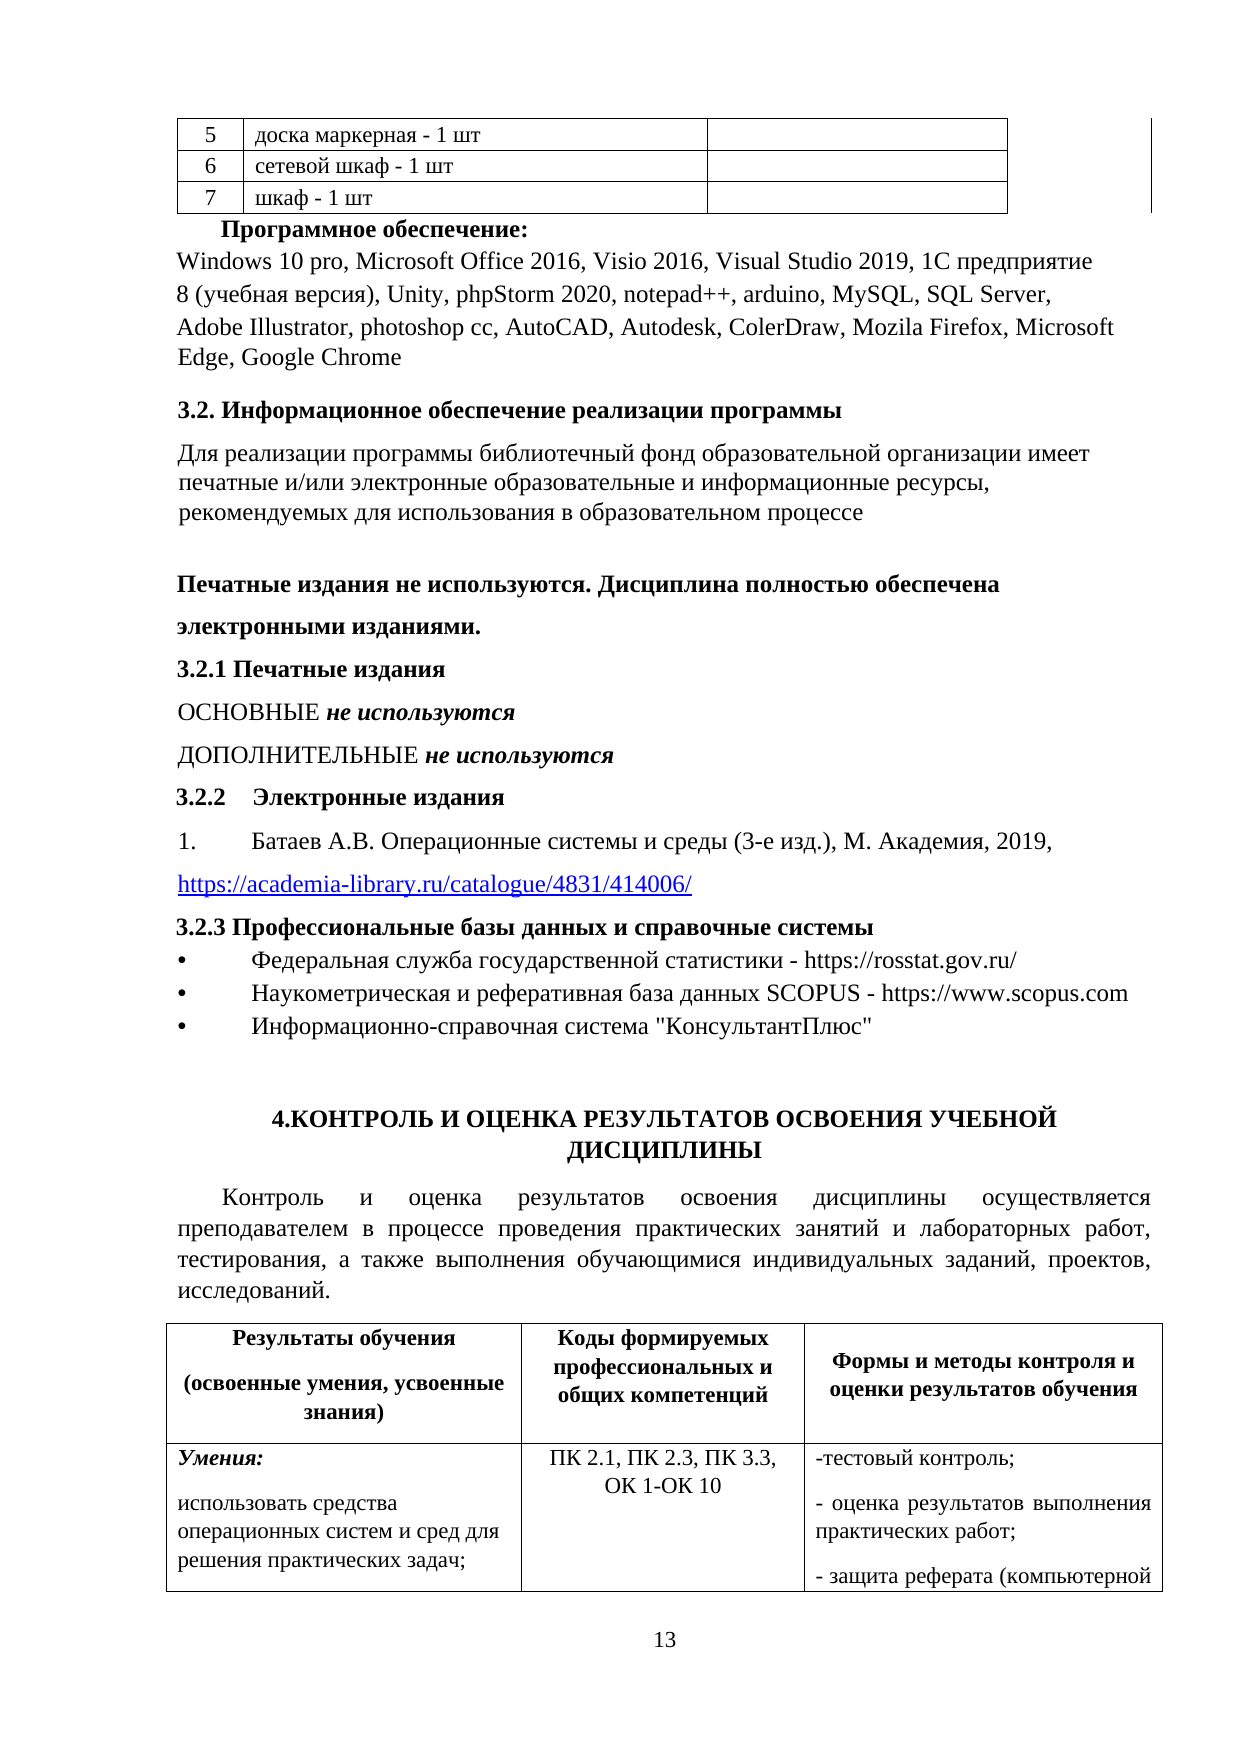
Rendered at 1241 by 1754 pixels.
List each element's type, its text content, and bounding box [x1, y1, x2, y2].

table_cell [708, 151, 1007, 181]
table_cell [167, 1444, 521, 1591]
text 1. Батаев А.В. Операционные системы и среды (3-е изд.), М. Академия, 2019, https://academia-library.ru/catalogue/4831/414006/ [177, 826, 1152, 898]
table_header Результаты обучения (освоенные умения, усвоенные знания) [167, 1324, 521, 1443]
text 3.2.3 Профессиональные базы данных и справочные системы [176, 912, 1152, 941]
text Windows 10 pro, Microsoft Office 2016, Visio 2016, Visual Studio 2019, 1С предприятие [176, 246, 1152, 275]
list Информационно-справочная система "КонсультантПлюс" [177, 1011, 1152, 1040]
text Adobe Illustrator, photoshop cc, AutoCAD, Autodesk, ColerDraw, Mozila Firefox, Microsoft Edge, Google Chrome [176, 312, 1152, 371]
text 3.2.2 Электронные издания [176, 782, 1152, 811]
table_cell 6 [178, 151, 243, 181]
table_cell 5 [178, 119, 243, 150]
text 3.2. Информационное обеспечение реализации программы [177, 395, 1152, 424]
table_cell сетевой шкаф - 1 шт [244, 151, 707, 181]
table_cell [805, 1444, 1162, 1591]
table_cell [708, 182, 1007, 213]
text 4.КОНТРОЛЬ И ОЦЕНКА РЕЗУЛЬТАТОВ ОСВОЕНИЯ УЧЕБНОЙ ДИСЦИПЛИНЫ [177, 1104, 1152, 1163]
table_header Формы и методы контроля и оценки результатов обучения [805, 1324, 1162, 1443]
text Программное обеспечение: [221, 214, 1152, 243]
table_header Коды формируемых профессиональных и общих компетенций [522, 1324, 804, 1443]
text ДОПОЛНИТЕЛЬНЫЕ не используются [177, 740, 1152, 768]
table_cell 7 [178, 182, 243, 213]
text Контроль и оценка результатов освоения дисциплины осуществляется преподавателем в процессе проведения практических занятий и лабораторных работ, тестирования, а также выполнения обучающимися индивидуальных заданий, проектов, исследований. [177, 1182, 1152, 1304]
table_cell [708, 119, 1007, 150]
list Наукометрическая и реферативная база данных SCOPUS - https://www.scopus.com [177, 978, 1152, 1007]
text Для реализации программы библиотечный фонд образовательной организации имеет печатные и/или электронные образовательные и информационные ресурсы, рекомендуемых для использования в образовательном процессе [177, 438, 1152, 526]
list Федеральная служба государственной статистики - https://rosstat.gov.ru/ [177, 944, 1152, 973]
text 8 (учебная версия), Unity, phpStorm 2020, notepad++, arduino, MySQL, SQL Server, [176, 279, 1152, 308]
table_cell доска маркерная - 1 шт [244, 119, 707, 150]
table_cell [522, 1444, 804, 1591]
table_cell шкаф - 1 шт [244, 182, 707, 213]
text ОСНОВНЫЕ не используются [177, 697, 1152, 726]
text 3.2.1 Печатные издания [177, 654, 1014, 683]
text Печатные издания не используются. Дисциплина полностью обеспечена электронными изданиями. [177, 569, 1014, 640]
